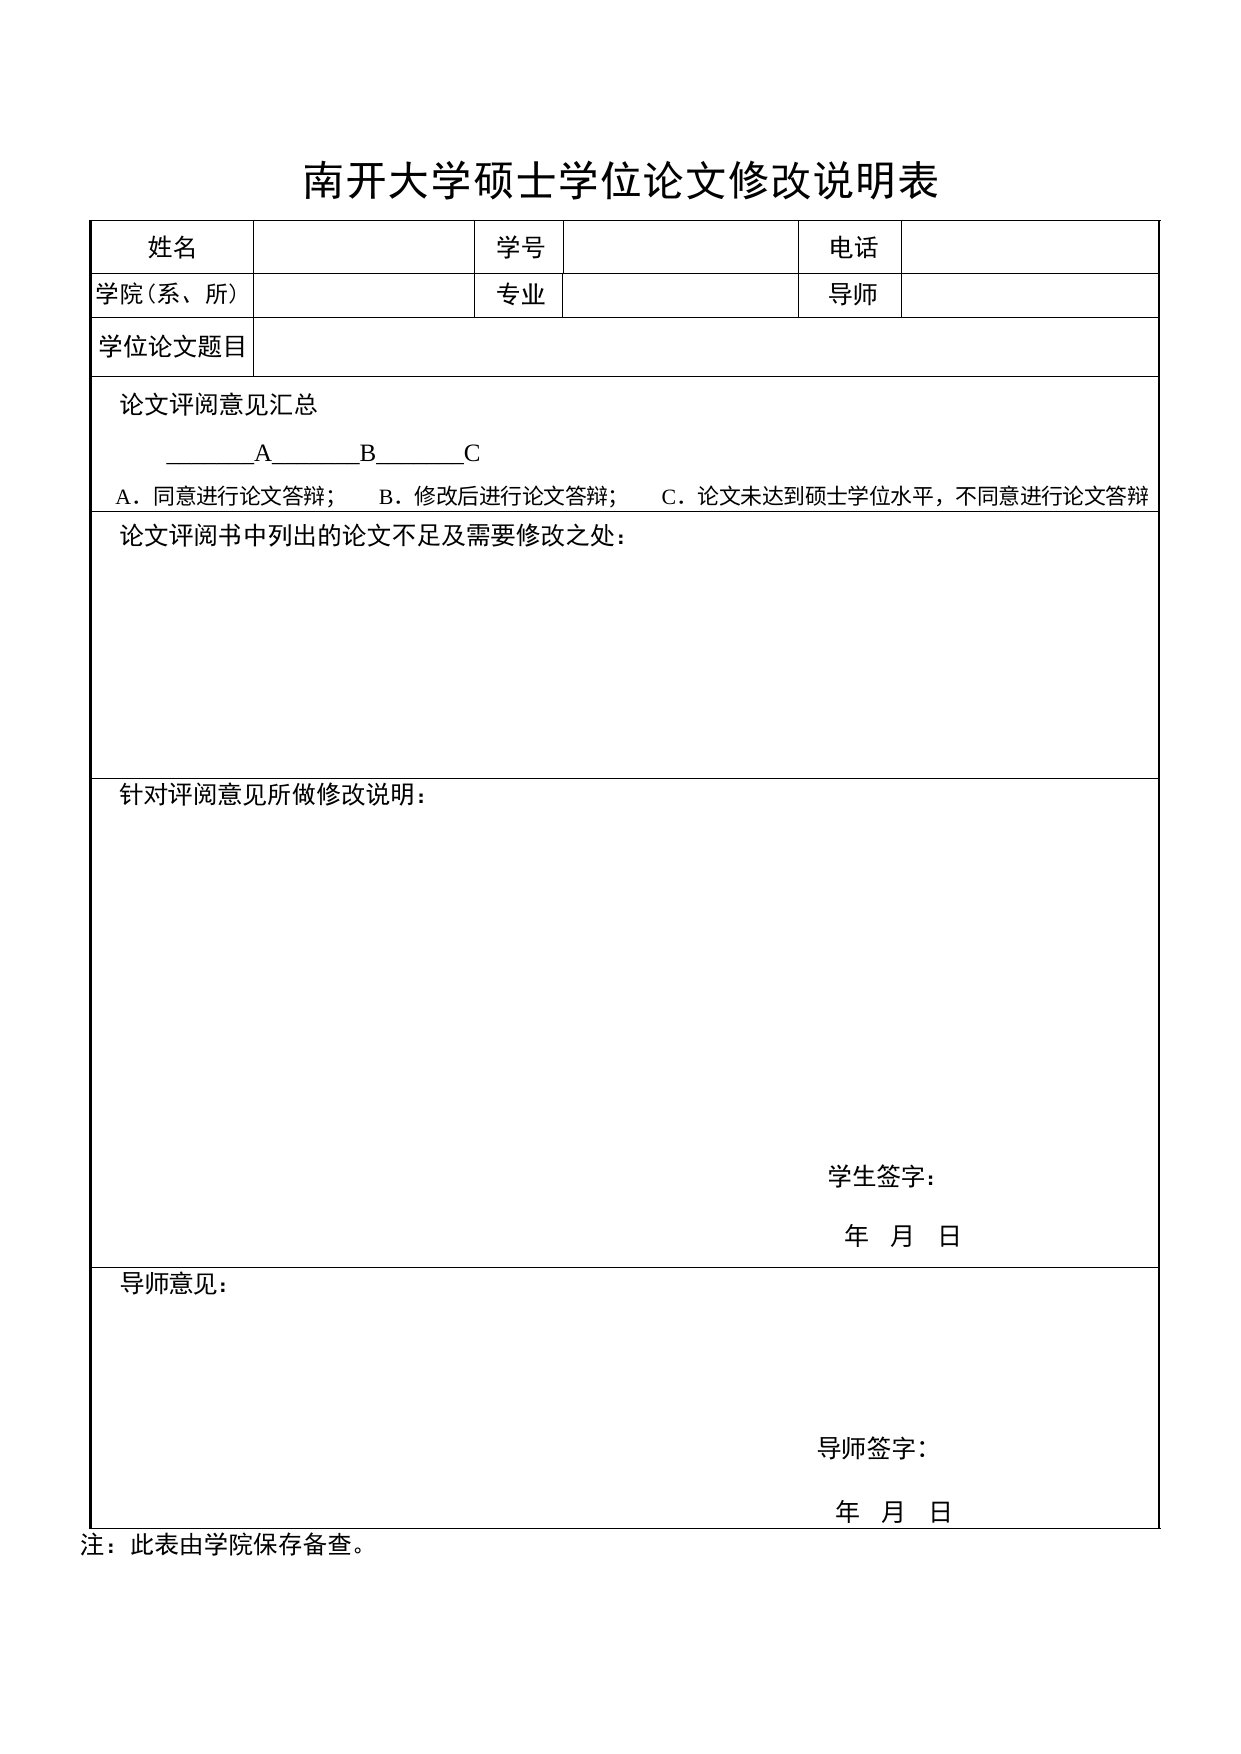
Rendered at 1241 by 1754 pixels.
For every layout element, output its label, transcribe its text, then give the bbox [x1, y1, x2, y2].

table_header [254, 221, 474, 272]
table_cell [254, 274, 474, 317]
text 注：此表由学院保存备查。 [79, 1532, 1162, 1559]
table_header [902, 221, 1158, 272]
table_cell 导师意见： 导师签字： 年 月 日 [92, 1268, 1158, 1528]
table_cell 学院(系、所) [92, 274, 253, 317]
table_cell 论文评阅书中列出的论文不足及需要修改之处： [92, 512, 1158, 778]
table_cell [254, 318, 1158, 376]
table_cell 论文评阅意见汇总 _______A_______B_______C A．同意进行论文答辩； B．修改后进行论文答辩； C．论文未达到硕士学位水平，不同意进行论文答辩 [92, 377, 1158, 511]
table_cell [902, 274, 1158, 317]
table_cell 导师 [799, 274, 901, 317]
table_cell 专业 [475, 274, 562, 317]
table_header [564, 221, 798, 272]
table_header 姓名 [92, 221, 253, 272]
text 南开大学硕士学位论文修改说明表 [79, 159, 1162, 204]
table_header 学号 [475, 221, 563, 272]
table_header 电话 [799, 221, 901, 272]
table_cell 学位论文题目 [92, 318, 253, 376]
table_cell [563, 274, 798, 317]
table_cell 针对评阅意见所做修改说明： 学生签字： 年 月 日 [92, 779, 1158, 1267]
